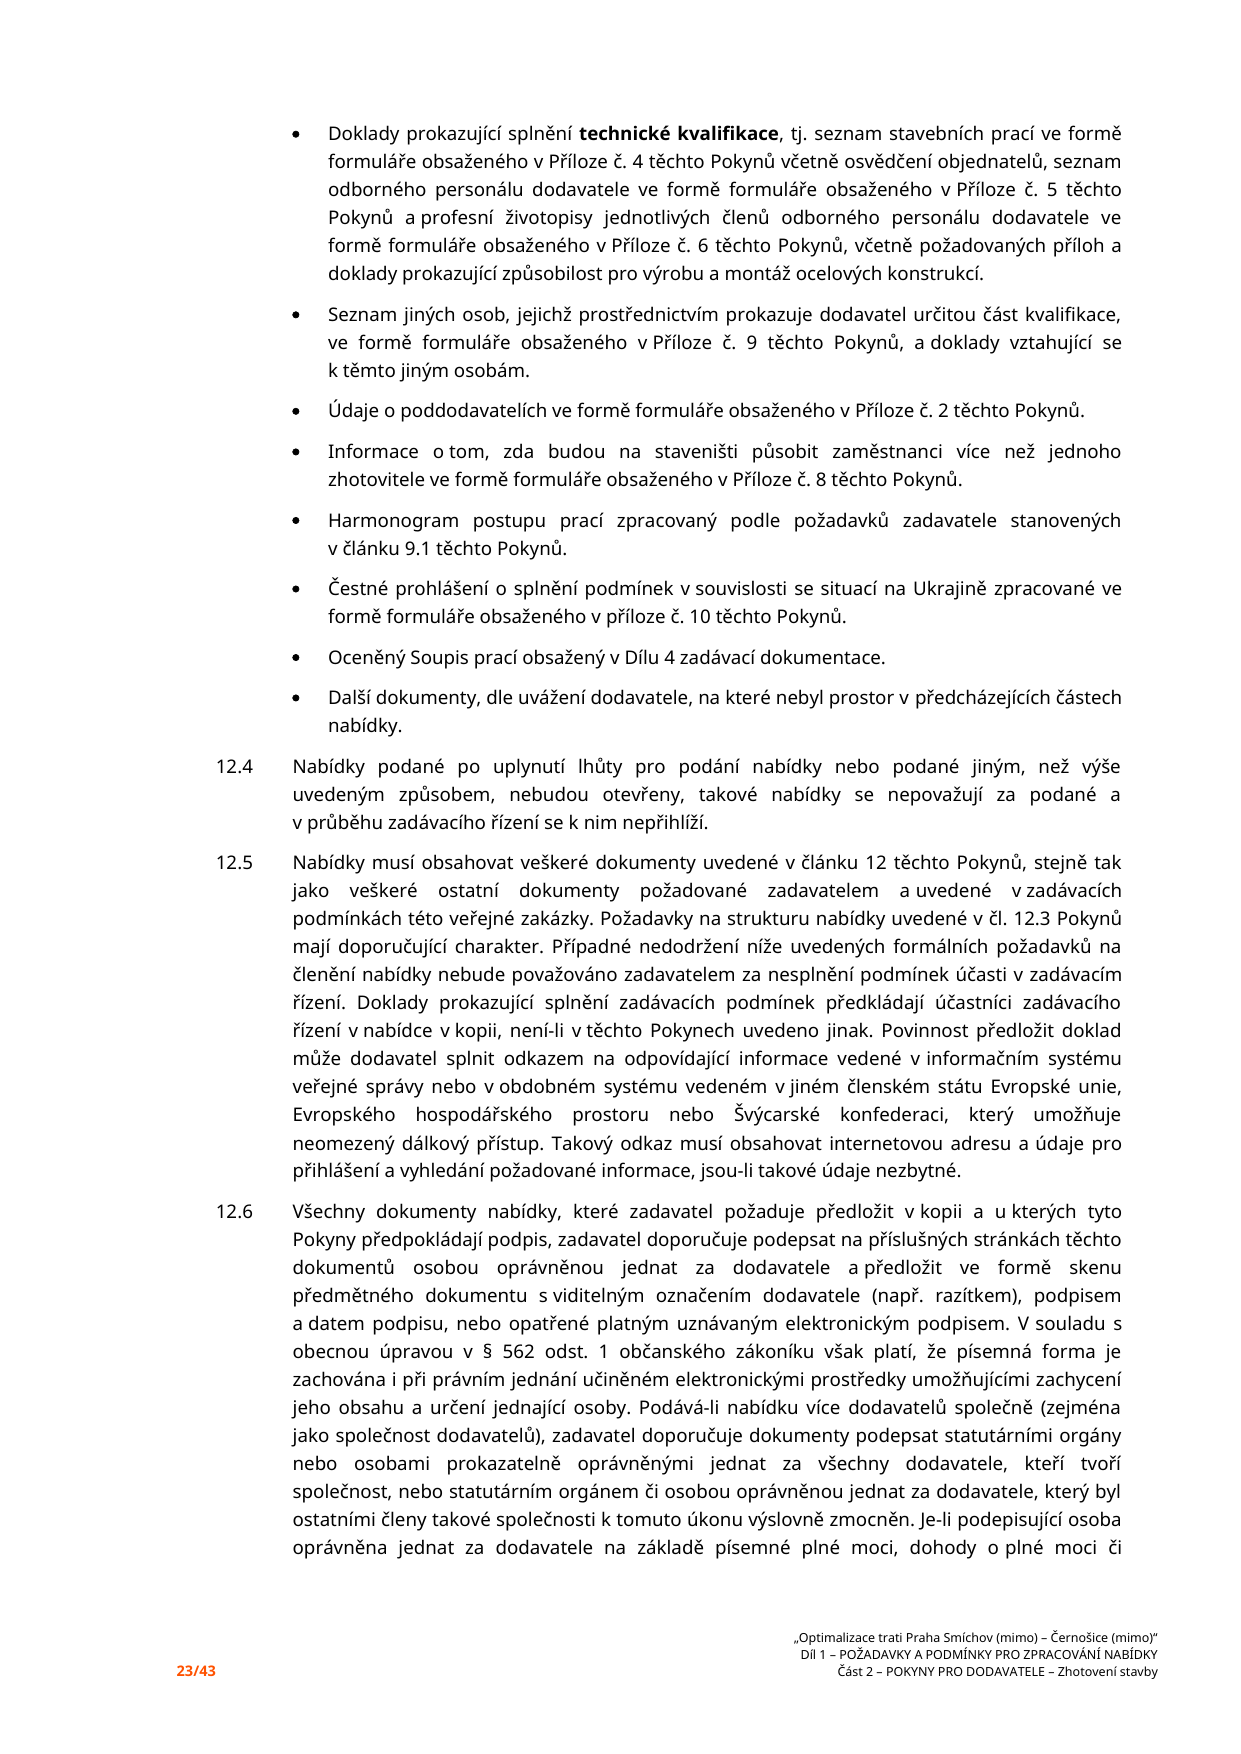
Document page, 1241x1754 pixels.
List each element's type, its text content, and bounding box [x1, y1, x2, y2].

text Seznam jiných osob, jejichž prostřednictvím prokazuje dodavatel určitou část kvalifikace, ve formě formuláře obsaženého v Příloze č. 9 těchto Pokynů, a doklady vztahující se k těmto jiným osobám. [292, 301, 1122, 383]
text Harmonogram postupu prací zpracovaný podle požadavků zadavatele stanovených v článku 9.1 těchto Pokynů. [292, 507, 1122, 560]
text Informace o tom, zda budou na staveništi působit zaměstnanci více než jednoho zhotovitele ve formě formuláře obsaženého v Příloze č. 8 těchto Pokynů. [292, 438, 1122, 492]
text Další dokumenty, dle uvážení dodavatele, na které nebyl prostor v předcházejících částech nabídky. [292, 684, 1122, 738]
text Nabídky musí obsahovat veškeré dokumenty uvedené v článku 12 těchto Pokynů, stejně tak jako veškeré ostatní dokumenty požadované zadavatelem a uvedené v zadávacích podmínkách této veřejné zakázky. Požadavky na strukturu nabídky uvedené v čl. 12.3 Pokynů mají doporučující charakter. Případné nedodržení níže uvedených formálních požadavků na členění nabídky nebude považováno zadavatelem za nesplnění podmínek účasti v zadávacím řízení. Doklady prokazující splnění zadávacích podmínek předkládají účastníci zadávacího řízení v nabídce v kopii, není-li v těchto Pokynech uvedeno jinak. Povinnost předložit doklad může dodavatel splnit odkazem na odpovídající informace vedené v informačním systému veřejné správy nebo v obdobném systému vedeném v jiném členském státu Evropské unie, Evropského hospodářského prostoru nebo Švýcarské konfederaci, který umožňuje neomezený dálkový přístup. Takový odkaz musí obsahovat internetovou adresu a údaje pro přihlášení a vyhledání požadované informace, jsou-li takové údaje nezbytné. [216, 849, 1122, 1183]
text Doklady prokazující splnění technické kvalifikace, tj. seznam stavebních prací ve formě formuláře obsaženého v Příloze č. 4 těchto Pokynů včetně osvědčení objednatelů, seznam odborného personálu dodavatele ve formě formuláře obsaženého v Příloze č. 5 těchto Pokynů a profesní životopisy jednotlivých členů odborného personálu dodavatele ve formě formuláře obsaženého v Příloze č. 6 těchto Pokynů, včetně požadovaných příloh a doklady prokazující způsobilost pro výrobu a montáž ocelových konstrukcí. [292, 121, 1122, 286]
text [216, 1198, 1122, 1560]
text Čestné prohlášení o splnění podmínek v souvislosti se situací na Ukrajině zpracované ve formě formuláře obsaženého v příloze č. 10 těchto Pokynů. [292, 575, 1122, 629]
text Údaje o poddodavatelích ve formě formuláře obsaženého v Příloze č. 2 těchto Pokynů. [292, 398, 1122, 423]
text Oceněný Soupis prací obsažený v Dílu 4 zadávací dokumentace. [292, 644, 1122, 669]
text Nabídky podané po uplynutí lhůty pro podání nabídky nebo podané jiným, než výše uvedeným způsobem, nebudou otevřeny, takové nabídky se nepovažují za podané a v průběhu zadávacího řízení se k nim nepřihlíží. [216, 753, 1122, 834]
